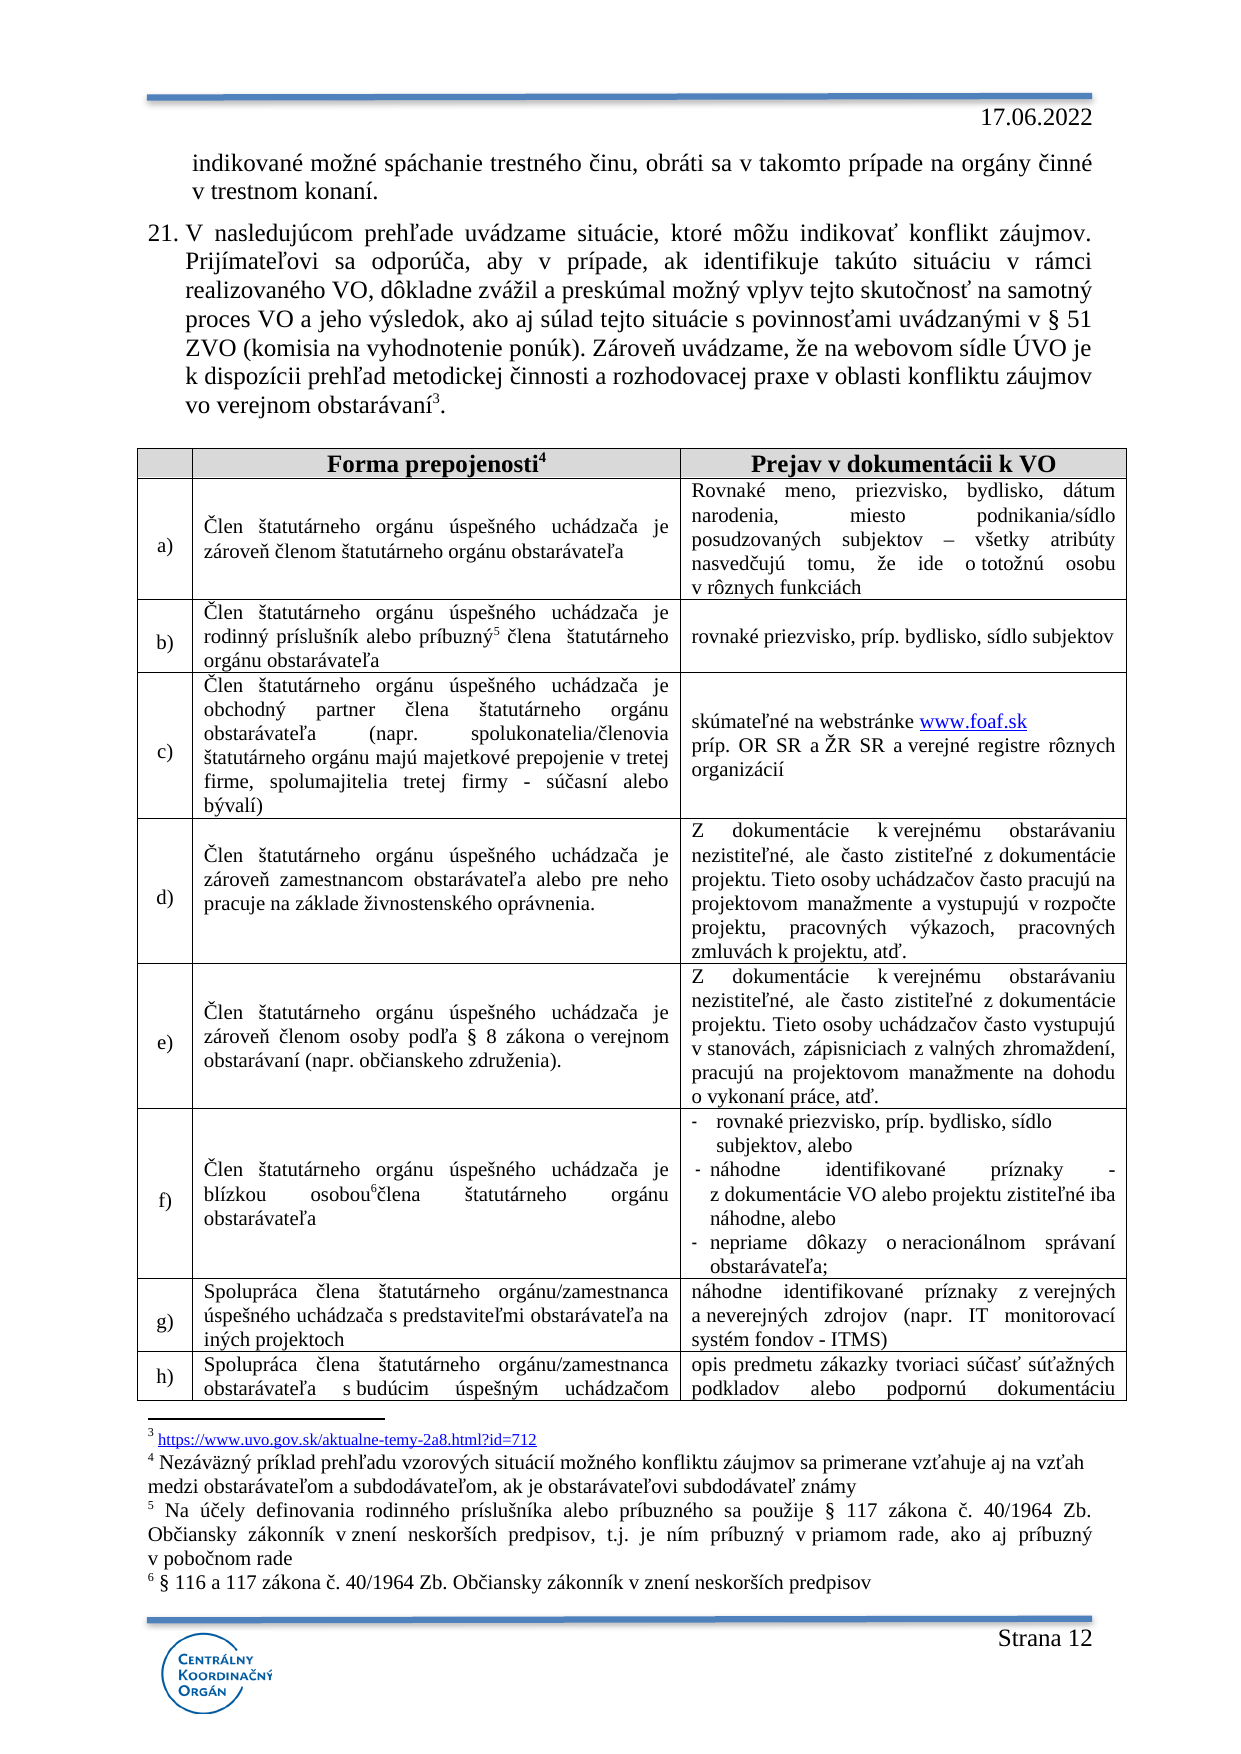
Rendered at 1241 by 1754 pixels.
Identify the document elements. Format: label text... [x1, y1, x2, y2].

table_cell h) [138, 1352, 192, 1400]
table_cell Člen štatutárneho orgánu úspešného uchádzača je blízkou osoboučlena štatutárneho orgánu obstarávateľa [193, 1109, 680, 1278]
table_header [138, 449, 192, 477]
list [148, 148, 1093, 205]
table_cell g) [138, 1279, 192, 1351]
table_cell Rovnaké meno, priezvisko, bydlisko, dátum narodenia, miesto podnikania/sídlo posudzovaných subjektov – všetky atribúty nasvedčujú tomu, že ide o totožnú osobu v rôznych funkciách [681, 479, 1126, 599]
table_cell skúmateľné na webstránke www.foaf.sk príp. OR SR a ŽR SR a verejné registre rôznych organizácií [681, 673, 1126, 817]
table_cell Člen štatutárneho orgánu úspešného uchádzača je zároveň členom osoby podľa § 8 zákona o verejnom obstarávaní (napr. občianskeho združenia). [193, 964, 680, 1108]
table_cell a) [138, 479, 192, 599]
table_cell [193, 1352, 680, 1400]
table_cell Člen štatutárneho orgánu úspešného uchádzača je rodinný príslušník alebo príbuzný člena štatutárneho orgánu obstarávateľa [193, 600, 680, 672]
table_cell c) [138, 673, 192, 817]
table_cell Spolupráca člena štatutárneho orgánu/zamestnanca úspešného uchádzača s predstaviteľmi obstarávateľa na iných projektoch [193, 1279, 680, 1351]
table_cell Člen štatutárneho orgánu úspešného uchádzača je zároveň členom štatutárneho orgánu obstarávateľa [193, 479, 680, 599]
table_cell rovnaké priezvisko, príp. bydlisko, sídlo subjektov, alebo náhodne identifikované príznaky - z dokumentácie VO alebo projektu zistiteľné iba náhodne, alebo nepriame dôkazy o neracionálnom správaní obstarávateľa; [681, 1109, 1126, 1278]
table_cell Z dokumentácie k verejnému obstarávaniu nezistiteľné, ale často zistiteľné z dokumentácie projektu. Tieto osoby uchádzačov často pracujú na projektovom manažmente a vystupujú v rozpočte projektu, pracovných výkazoch, pracovných zmluvách k projektu, atď. [681, 819, 1126, 963]
table_header Forma prepojenosti [193, 449, 680, 477]
table_header Prejav v dokumentácii k VO [681, 449, 1126, 477]
table_cell e) [138, 964, 192, 1108]
table_cell rovnaké priezvisko, príp. bydlisko, sídlo subjektov [681, 600, 1126, 672]
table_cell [681, 1352, 1126, 1400]
table_cell Člen štatutárneho orgánu úspešného uchádzača je obchodný partner člena štatutárneho orgánu obstarávateľa (napr. spolukonatelia/členovia štatutárneho orgánu majú majetkové prepojenie v tretej firme, spolumajitelia tretej firmy - súčasní alebo bývalí) [193, 673, 680, 817]
table_cell Člen štatutárneho orgánu úspešného uchádzača je zároveň zamestnancom obstarávateľa alebo pre neho pracuje na základe živnostenského oprávnenia. [193, 819, 680, 963]
list V nasledujúcom prehľade uvádzame situácie, ktoré môžu indikovať konflikt záujmov. Prijímateľovi sa odporúča, aby v prípade, ak identifikuje takúto situáciu v rámci realizovaného VO, dôkladne zvážil a preskúmal možný vplyv tejto skutočnosť na samotný proces VO a jeho výsledok, ako aj súlad tejto situácie s povinnosťami uvádzanými v § 51 ZVO (komisia na vyhodnotenie ponúk). Zároveň uvádzame, že na webovom sídle ÚVO je k dispozícii prehľad metodickej činnosti a rozhodovacej praxe v oblasti konfliktu záujmov vo verejnom obstarávaní. [148, 218, 1093, 419]
table_cell b) [138, 600, 192, 672]
table_cell Z dokumentácie k verejnému obstarávaniu nezistiteľné, ale často zistiteľné z dokumentácie projektu. Tieto osoby uchádzačov často vystupujú v stanovách, zápisniciach z valných zhromaždení, pracujú na projektovom manažmente na dohodu o vykonaní práce, atď. [681, 964, 1126, 1108]
picture [159, 1631, 272, 1713]
table_cell f) [138, 1109, 192, 1278]
table_cell d) [138, 819, 192, 963]
table_cell náhodne identifikované príznaky z verejných a neverejných zdrojov (napr. IT monitorovací systém fondov - ITMS) [681, 1279, 1126, 1351]
